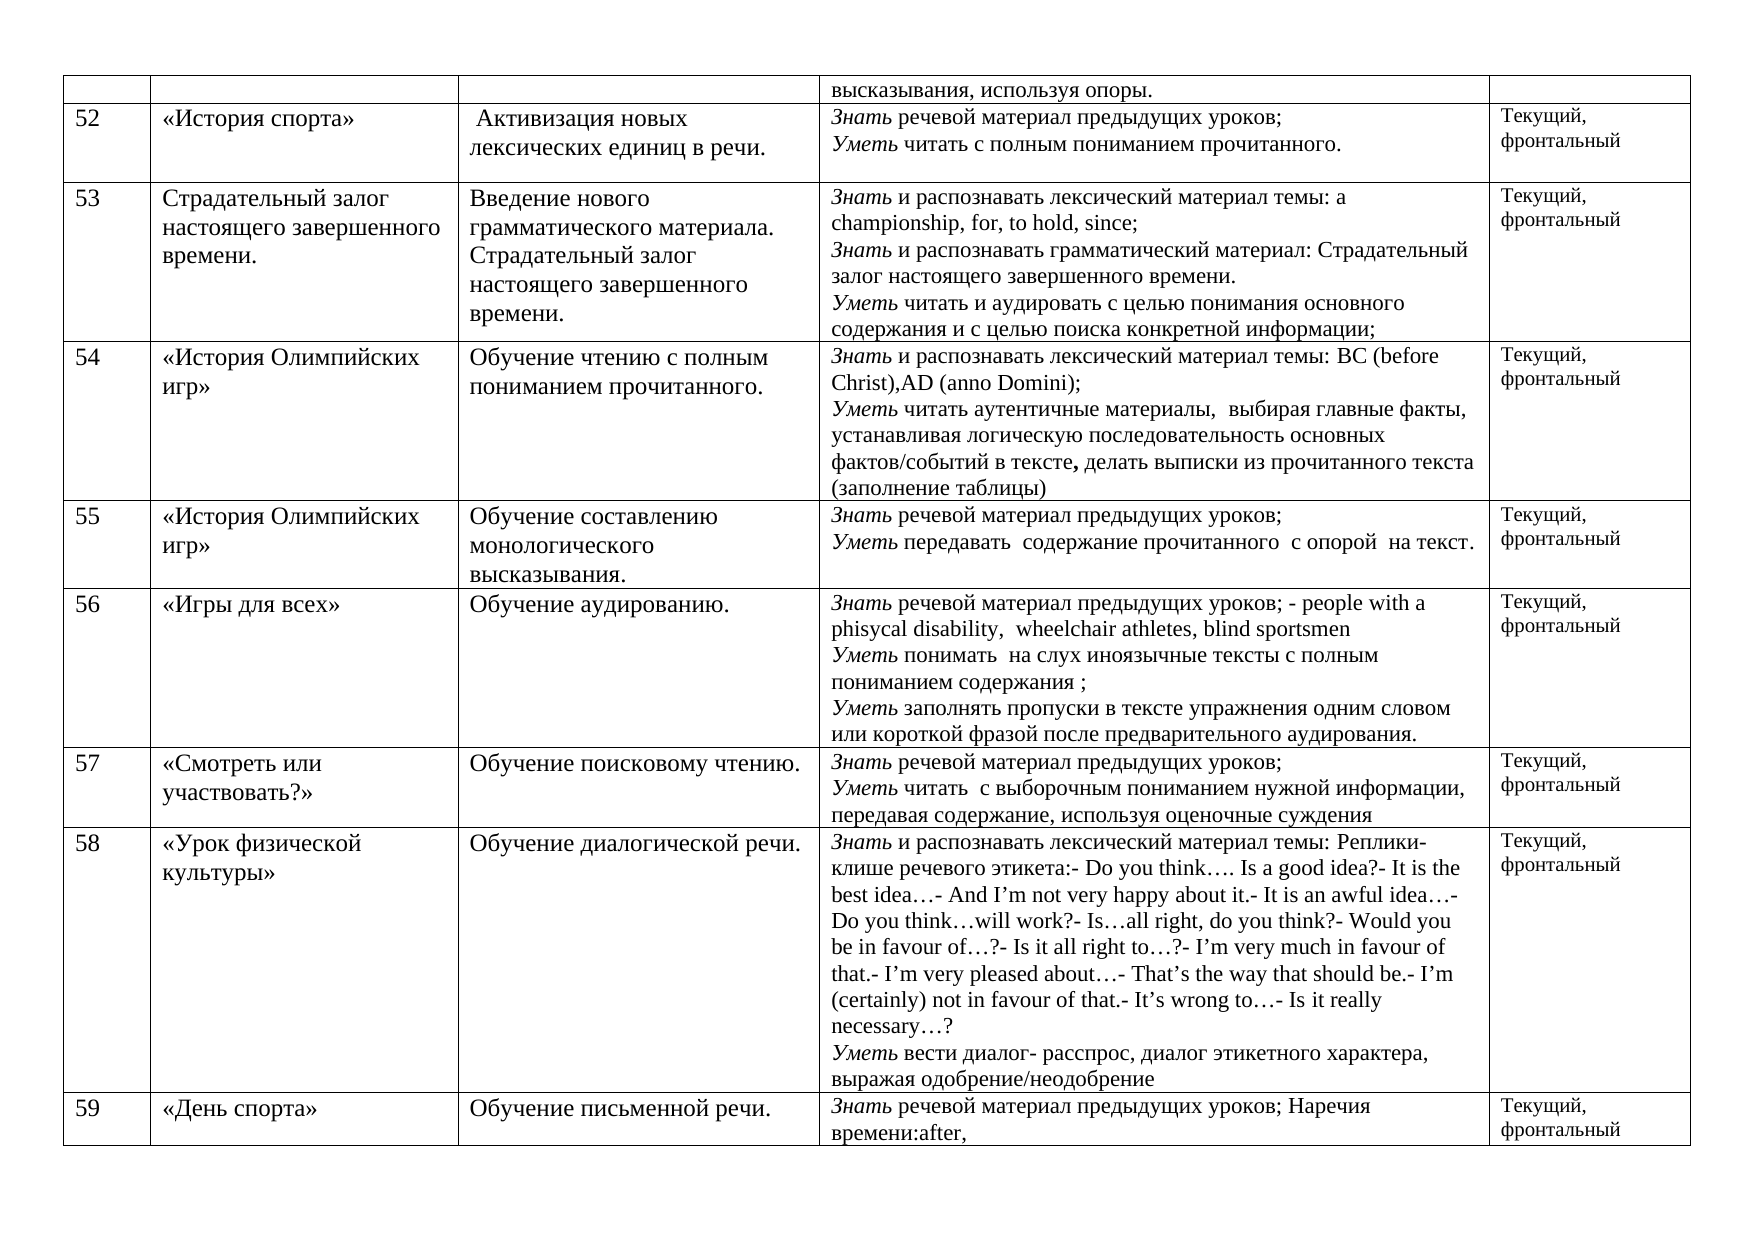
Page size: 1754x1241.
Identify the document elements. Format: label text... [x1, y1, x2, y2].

table_cell Обучение диалогической речи. [459, 828, 819, 1092]
table_cell Текущий, фронтальный [1490, 501, 1690, 588]
table_cell Текущий, фронтальный [1490, 104, 1690, 182]
table_cell «История Олимпийских игр» [151, 342, 458, 500]
table_cell «Смотреть или участвовать?» [151, 748, 458, 827]
table_cell Активизация новых лексических единиц в речи. [459, 104, 819, 182]
table_cell Текущий, фронтальный [1490, 589, 1690, 747]
table_cell Обучение составлению монологического высказывания. [459, 501, 819, 588]
table_cell Обучение чтению с полным пониманием прочитанного. [459, 342, 819, 500]
table_cell «История спорта» [151, 104, 458, 182]
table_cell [151, 76, 458, 102]
table_cell Знать и распознавать лексический материал темы: Реплики-клише речевого этикета:- Do you think…. Is a good idea?- It is the best idea…- And I’m not very happy about it.- It is an awful idea…- Do you think…will work?- Is…all right, do you think?- Would you be in favour of…?- Is it all right to…?- I’m very much in favour of that.- I’m very pleased about…- That’s the way that should be.- I’m (certainly) not in favour of that.- It’s wrong to…- Is it really necessary…? Уметь вести диалог- расспрос, диалог этикетного характера, выражая одобрение/неодобрение [820, 828, 1489, 1092]
table_cell 53 [64, 183, 150, 341]
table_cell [1490, 76, 1690, 102]
table_cell Страдательный залог настоящего завершенного времени. [151, 183, 458, 341]
table_cell 56 [64, 589, 150, 747]
table_cell 58 [64, 828, 150, 1092]
table_cell Знать речевой материал предыдущих уроков; Уметь читать с полным пониманием прочитанного. [820, 104, 1489, 182]
table_cell «Урок физической культуры» [151, 828, 458, 1092]
table_cell «История Олимпийских игр» [151, 501, 458, 588]
table_cell «Игры для всех» [151, 589, 458, 747]
table_cell Текущий, фронтальный [1490, 183, 1690, 341]
table_cell Текущий, фронтальный [1490, 342, 1690, 500]
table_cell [459, 76, 819, 102]
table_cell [820, 76, 1489, 102]
table_cell Текущий, фронтальный [1490, 828, 1690, 1092]
table_cell Знать речевой материал предыдущих уроков; Уметь читать с выборочным пониманием нужной информации, передавая содержание, используя оценочные суждения [820, 748, 1489, 827]
table_cell Знать речевой материал предыдущих уроков; - people with a phisycal disability, wheelchair athletes, blind sportsmen Уметь понимать на слух иноязычные тексты с полным пониманием содержания ; Уметь заполнять пропуски в тексте упражнения одним словом или короткой фразой после предварительного аудирования. [820, 589, 1489, 747]
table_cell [459, 1093, 819, 1145]
table_cell 57 [64, 748, 150, 827]
table_cell «День спорта» [151, 1093, 458, 1145]
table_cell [1490, 1093, 1690, 1145]
table_cell Знать и распознавать лексический материал темы: a championship, for, to hold, since; Знать и распознавать грамматический материал: Страдательный залог настоящего завершенного времени. Уметь читать и аудировать с целью понимания основного содержания и с целью поиска конкретной информации; [820, 183, 1489, 341]
table_cell 59 [64, 1093, 150, 1145]
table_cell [820, 1093, 1489, 1145]
table_cell Введение нового грамматического материала. Страдательный залог настоящего завершенного времени. [459, 183, 819, 341]
table_cell Знать речевой материал предыдущих уроков; Уметь передавать содержание прочитанного с опорой на текст. [820, 501, 1489, 588]
table_cell 52 [64, 104, 150, 182]
table_cell 51 [64, 76, 150, 102]
table_cell Знать и распознавать лексический материал темы: BC (before Christ),AD (anno Domini); Уметь читать аутентичные материалы, выбирая главные факты, устанавливая логическую последовательность основных фактов/событий в тексте, делать выписки из прочитанного текста (заполнение таблицы) [820, 342, 1489, 500]
table_cell 55 [64, 501, 150, 588]
table_cell Обучение поисковому чтению. [459, 748, 819, 827]
table_cell Обучение аудированию. [459, 589, 819, 747]
table_cell Текущий, фронтальный [1490, 748, 1690, 827]
table_cell 54 [64, 342, 150, 500]
